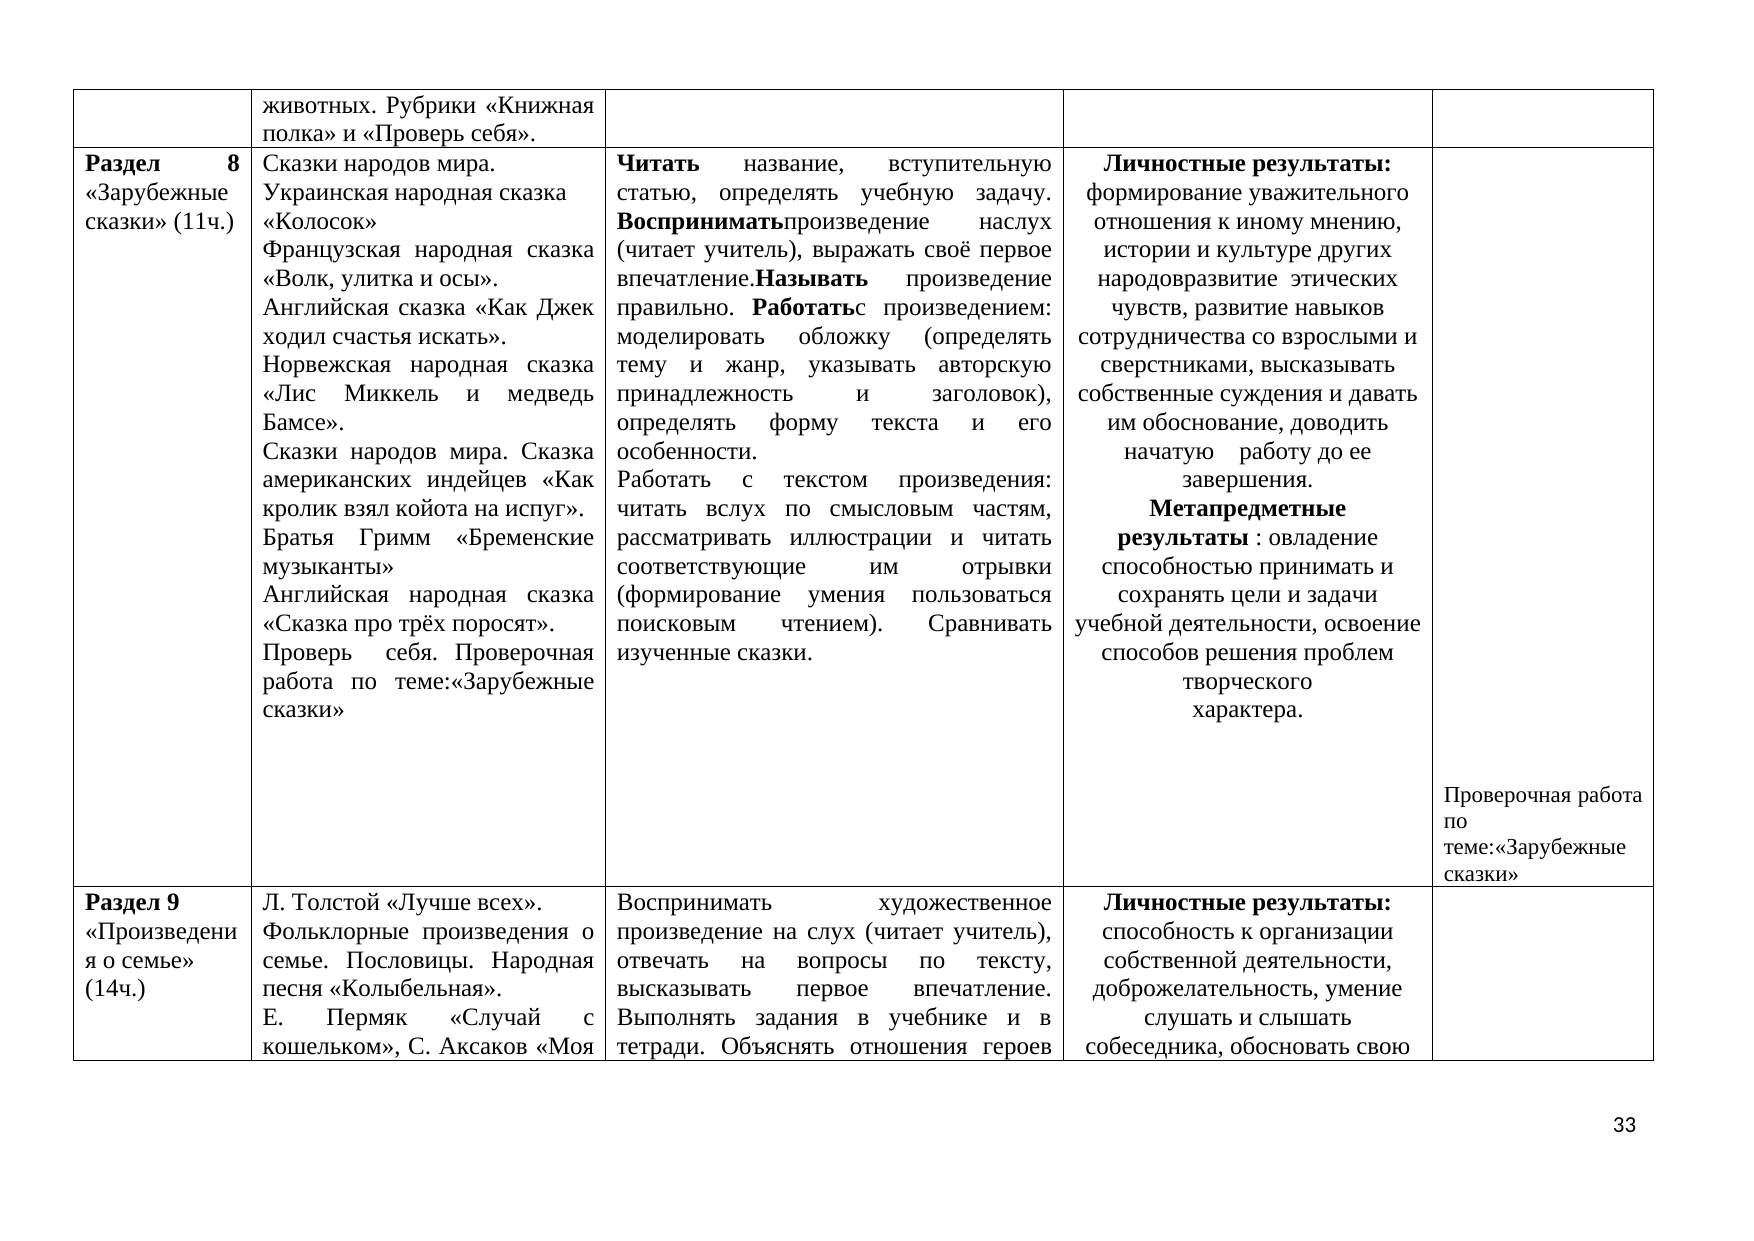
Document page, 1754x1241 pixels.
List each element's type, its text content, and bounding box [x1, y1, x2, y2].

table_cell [74, 887, 251, 1060]
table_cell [606, 90, 1063, 147]
table_cell Раздел 8 «Зарубежные сказки» (11ч.) [74, 148, 251, 886]
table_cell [1433, 887, 1653, 1060]
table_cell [606, 887, 1063, 1060]
table_cell Сказки народов мира. Украинская народная сказка «Колосок» Французская народная сказка «Волк, улитка и осы». Английская сказка «Как Джек ходил счастья искать». Норвежская народная сказка «Лис Миккель и медведь Бамсе». Сказки народов мира. Сказка американских индейцев «Как кролик взял койота на испуг». Братья Гримм «Бременские музыканты» Английская народная сказка «Сказка про трёх поросят». Проверь себя. Проверочная работа по теме:«Зарубежные сказки» [252, 148, 605, 886]
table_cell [1064, 90, 1432, 147]
table_cell Проверочная работа по теме:«Зарубежные сказки» [1433, 148, 1653, 886]
table_cell Читать название, вступительную статью, определять учебную задачу. Восприниматьпроизведение наслух (читает учитель), выражать своё первое впечатление.Называть произведение правильно. Работатьс произведением: моделировать обложку (определять тему и жанр, указывать авторскую принадлежность и заголовок), определять форму текста и его особенности. Работать с текстом произведения: читать вслух по смысловым частям, рассматривать иллюстрации и читать соответствующие им отрывки (формирование умения пользоваться поисковым чтением). Сравнивать изученные сказки. [606, 148, 1063, 886]
table_cell [1433, 90, 1653, 147]
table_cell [1064, 887, 1432, 1060]
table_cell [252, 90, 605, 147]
table_cell Личностные результаты: формирование уважительного отношения к иному мнению, истории и культуре других народовразвитие этических чувств, развитие навыков сотрудничества со взрослыми и сверстниками, высказывать собственные суждения и давать им обоснование, доводить начатую работу до ее завершения. Метапредметные результаты : овладение способностью принимать и сохранять цели и задачи учебной деятельности, освоение способов решения проблем творческого характера. [1064, 148, 1432, 886]
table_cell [252, 887, 605, 1060]
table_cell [74, 90, 251, 147]
